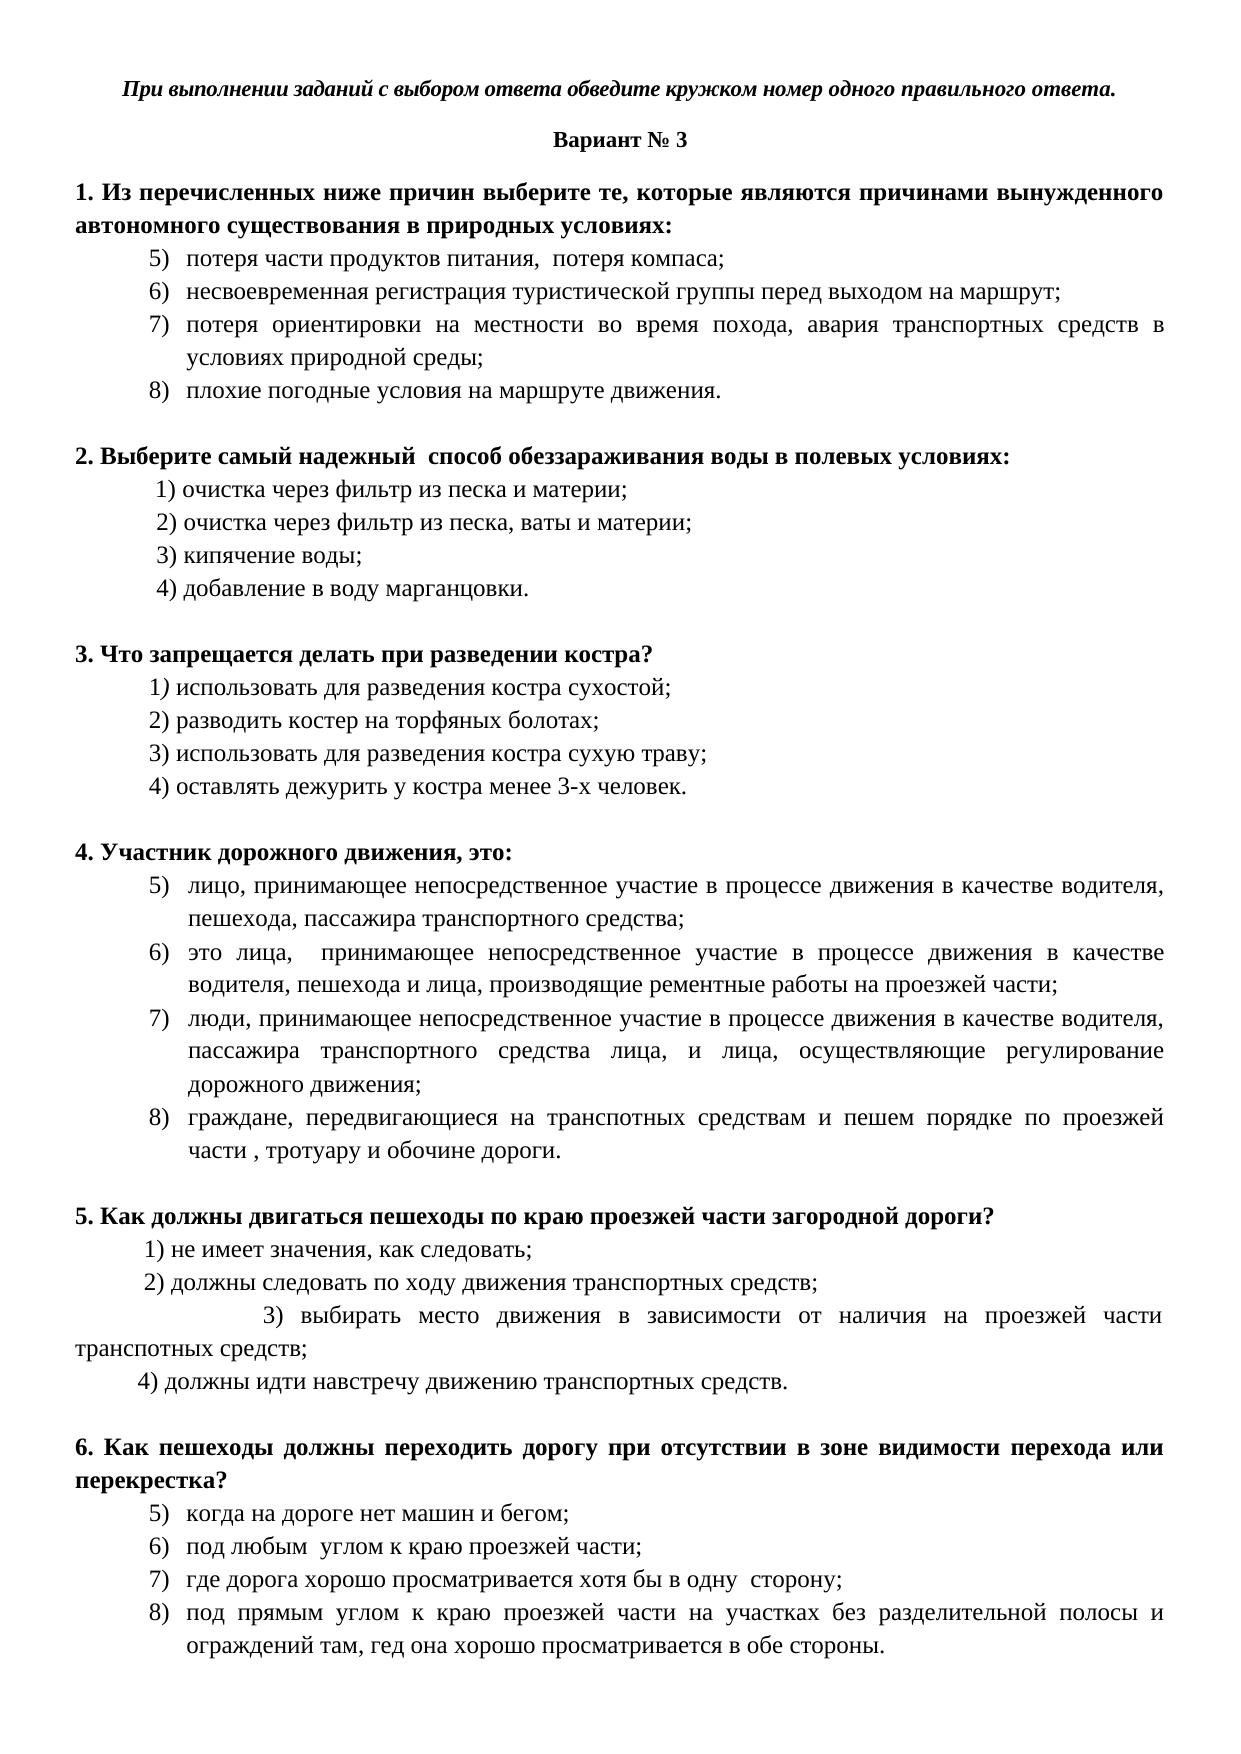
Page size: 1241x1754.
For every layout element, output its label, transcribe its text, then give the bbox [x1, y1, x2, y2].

text 1) не имеет значения, как следовать; [75, 1234, 1165, 1262]
list люди, принимающее непосредственное участие в процессе движения в качестве водителя, пассажира транспортного средства лица, и лица, осуществляющие регулирование дорожного движения; [149, 1003, 1165, 1097]
list под прямым углом к краю проезжей части на участках без разделительной полосы и ограждений там, гед она хорошо просматривается в обе стороны. [149, 1597, 1165, 1659]
text 4) добавление в воду марганцовки. [75, 573, 1165, 602]
text 2) разводить костер на торфяных болотах; [149, 705, 1165, 734]
text 1) очистка через фильтр из песка и материи; [149, 474, 1165, 503]
list несвоевременная регистрация туристической группы перед выходом на маршрут; [149, 276, 1165, 305]
list это лица, принимающее непосредственное участие в процессе движения в качестве водителя, пешехода и лица, производящие рементные работы на проезжей части; [149, 937, 1165, 998]
text 3. Что запрещается делать при разведении костра? [75, 639, 1165, 668]
text 3) кипячение воды; [75, 540, 1165, 569]
list где дорога хорошо просматривается хотя бы в одну сторону; [149, 1564, 1165, 1593]
list плохие погодные условия на маршруте движения. [149, 375, 1165, 404]
list когда на дороге нет машин и бегом; [149, 1498, 1165, 1527]
list граждане, передвигающиеся на транспотных средствам и пешем порядке по проезжей части , тротуару и обочине дороги. [149, 1102, 1165, 1163]
list потеря ориентировки на местности во время похода, авария транспортных средств в условиях природной среды; [149, 309, 1165, 371]
text 2) должны следовать по ходу движения транспортных средств; [75, 1267, 1165, 1296]
list потеря части продуктов питания, потеря компаса; [149, 243, 1165, 272]
text 3) использовать для разведения костра сухую траву; [149, 738, 1165, 767]
text 5. Как должны двигаться пешеходы по краю проезжей части загородной дороги? [75, 1201, 1165, 1229]
text Вариант № 3 [75, 126, 1165, 152]
list под любым углом к краю проезжей части; [149, 1531, 1165, 1560]
text 2. Выберите самый надежный способ обеззараживания воды в полевых условиях: [75, 441, 1165, 470]
text При выполнении заданий с выбором ответа обведите кружком номер одного правильного ответа. [75, 75, 1165, 101]
text 1) использовать для разведения костра сухостой; [149, 672, 1165, 701]
text 4. Участник дорожного движения, это: [75, 837, 1165, 866]
text 4) должны идти навстречу движению транспортных средств. [75, 1366, 1165, 1394]
text 2) очистка через фильтр из песка, ваты и материи; [75, 507, 1165, 536]
text 4) оставлять дежурить у костра менее 3-х человек. [149, 771, 1165, 800]
text 1. Из перечисленных ниже причин выберите те, которые являются причинами вынужденного автономного существования в природных условиях: [75, 177, 1165, 239]
list лицо, принимающее непосредственное участие в процессе движения в качестве водителя, пешехода, пассажира транспортного средства; [149, 871, 1165, 932]
text 3) выбирать место движения в зависимости от наличия на проезжей части транспотных средств; [75, 1300, 1165, 1362]
text 6. Как пешеходы должны переходить дорогу при отсутствии в зоне видимости перехода или перекрестка? [75, 1432, 1165, 1494]
